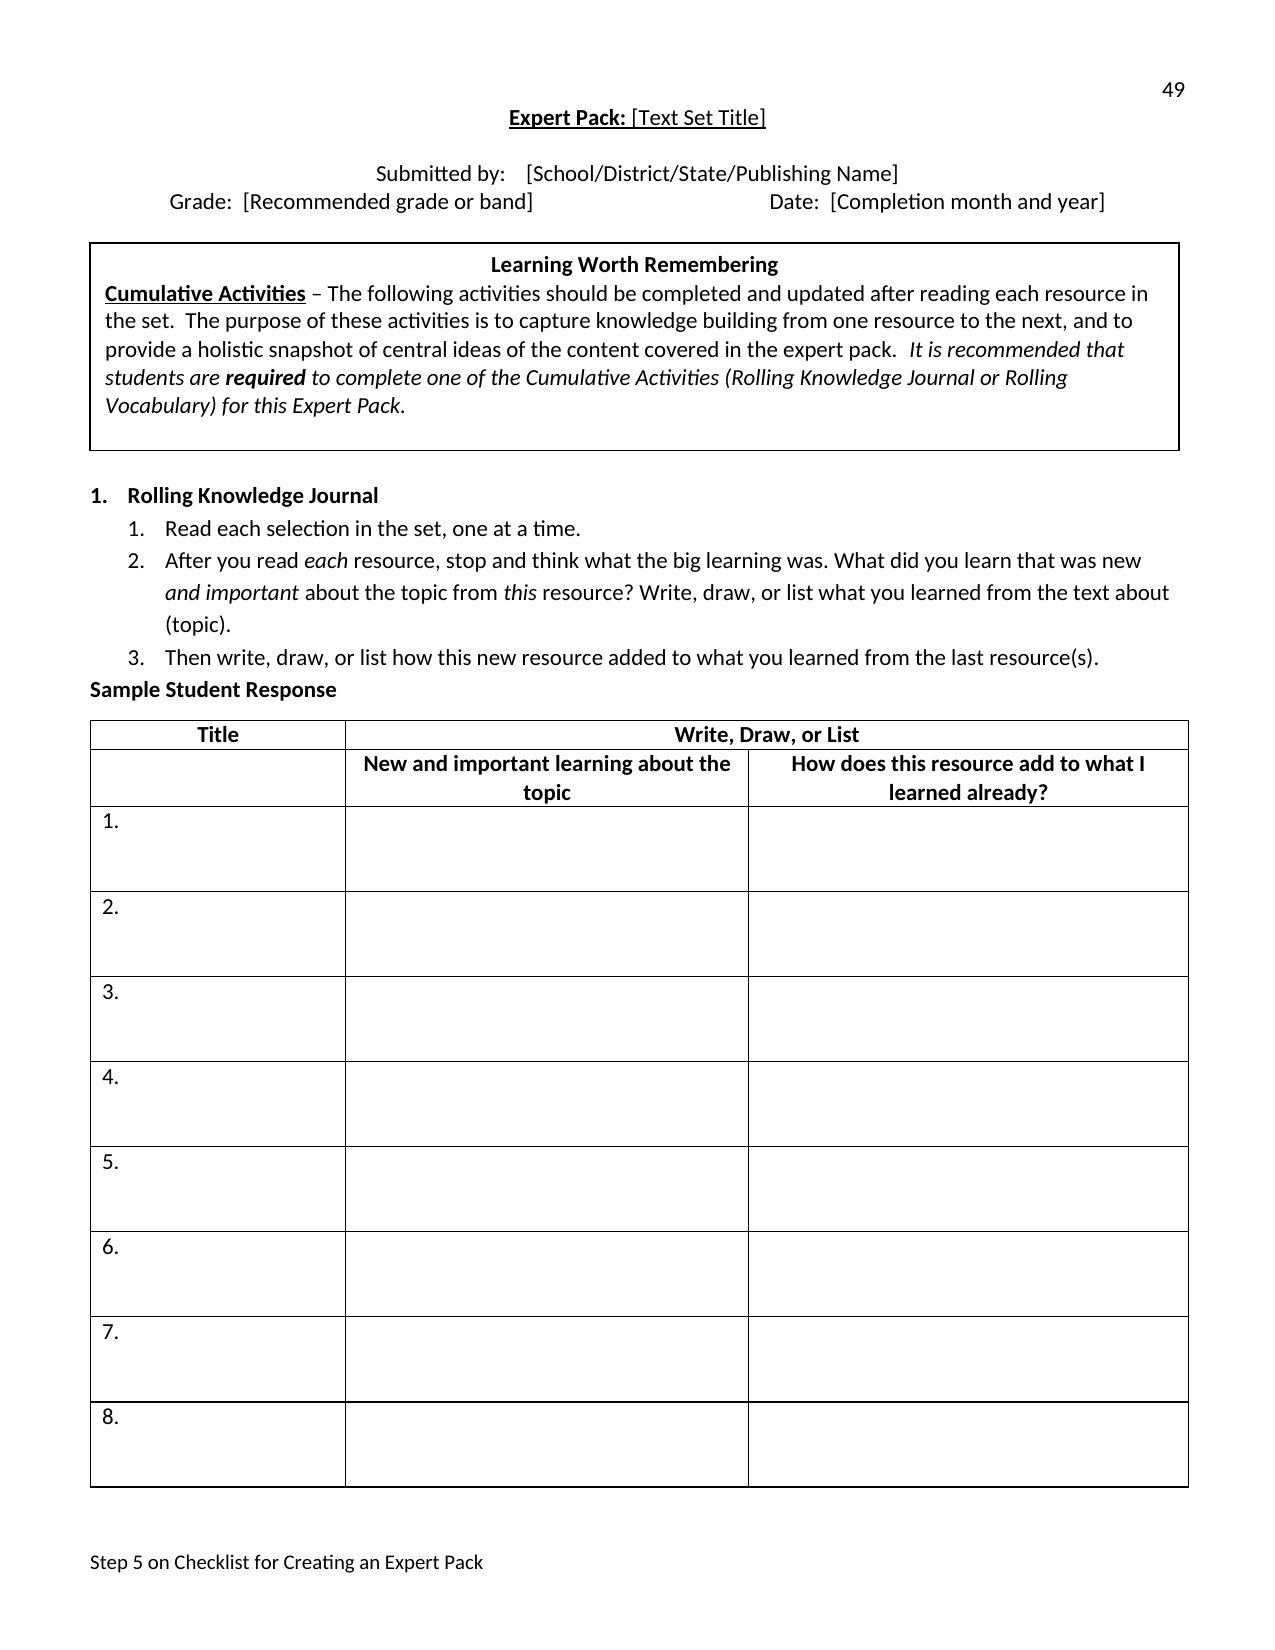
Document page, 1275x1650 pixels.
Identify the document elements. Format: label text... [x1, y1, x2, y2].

table_cell [346, 1062, 748, 1146]
table_cell [749, 1317, 1188, 1401]
table_cell [346, 1147, 748, 1231]
text Expert Pack: [Text Set Title] [90, 103, 1185, 131]
table_cell [91, 892, 345, 976]
table_cell [749, 807, 1188, 891]
text Grade: [Recommended grade or band] Date: [Completion month and year] [90, 187, 1185, 215]
table_cell [749, 1147, 1188, 1231]
list After you read each resource, stop and think what the big learning was. What did you learn that was new and important about the topic from this resource? Write, draw, or list what you learned from the text about (topic). [127, 546, 1185, 638]
table_cell [346, 977, 748, 1061]
table_cell [91, 1062, 345, 1146]
text Sample Student Response [90, 675, 1185, 703]
list Read each selection in the set, one at a time. [127, 514, 1185, 542]
text Submitted by: [School/District/State/Publishing Name] [90, 159, 1185, 187]
table_cell [346, 1317, 748, 1401]
table_cell How does this resource add to what I learned already? [749, 750, 1188, 806]
table_cell [91, 807, 345, 891]
table_cell [346, 1403, 748, 1486]
table_cell [749, 977, 1188, 1061]
table_cell [91, 1147, 345, 1231]
table_cell [91, 1317, 345, 1401]
table_cell [346, 892, 748, 976]
list Then write, draw, or list how this new resource added to what you learned from the last resource(s). [127, 643, 1185, 671]
list Rolling Knowledge Journal [90, 482, 1185, 510]
table_cell [749, 1403, 1188, 1486]
table_cell [749, 1232, 1188, 1316]
table_cell [749, 1062, 1188, 1146]
table_cell [749, 892, 1188, 976]
table_header Title [91, 721, 345, 748]
table_cell [91, 750, 345, 806]
table_cell New and important learning about the topic [346, 750, 748, 806]
table_header Write, Draw, or List [346, 721, 1188, 748]
table_cell [91, 1232, 345, 1316]
table_cell [346, 807, 748, 891]
table_cell [91, 1403, 345, 1486]
table_cell [91, 977, 345, 1061]
table_cell [346, 1232, 748, 1316]
